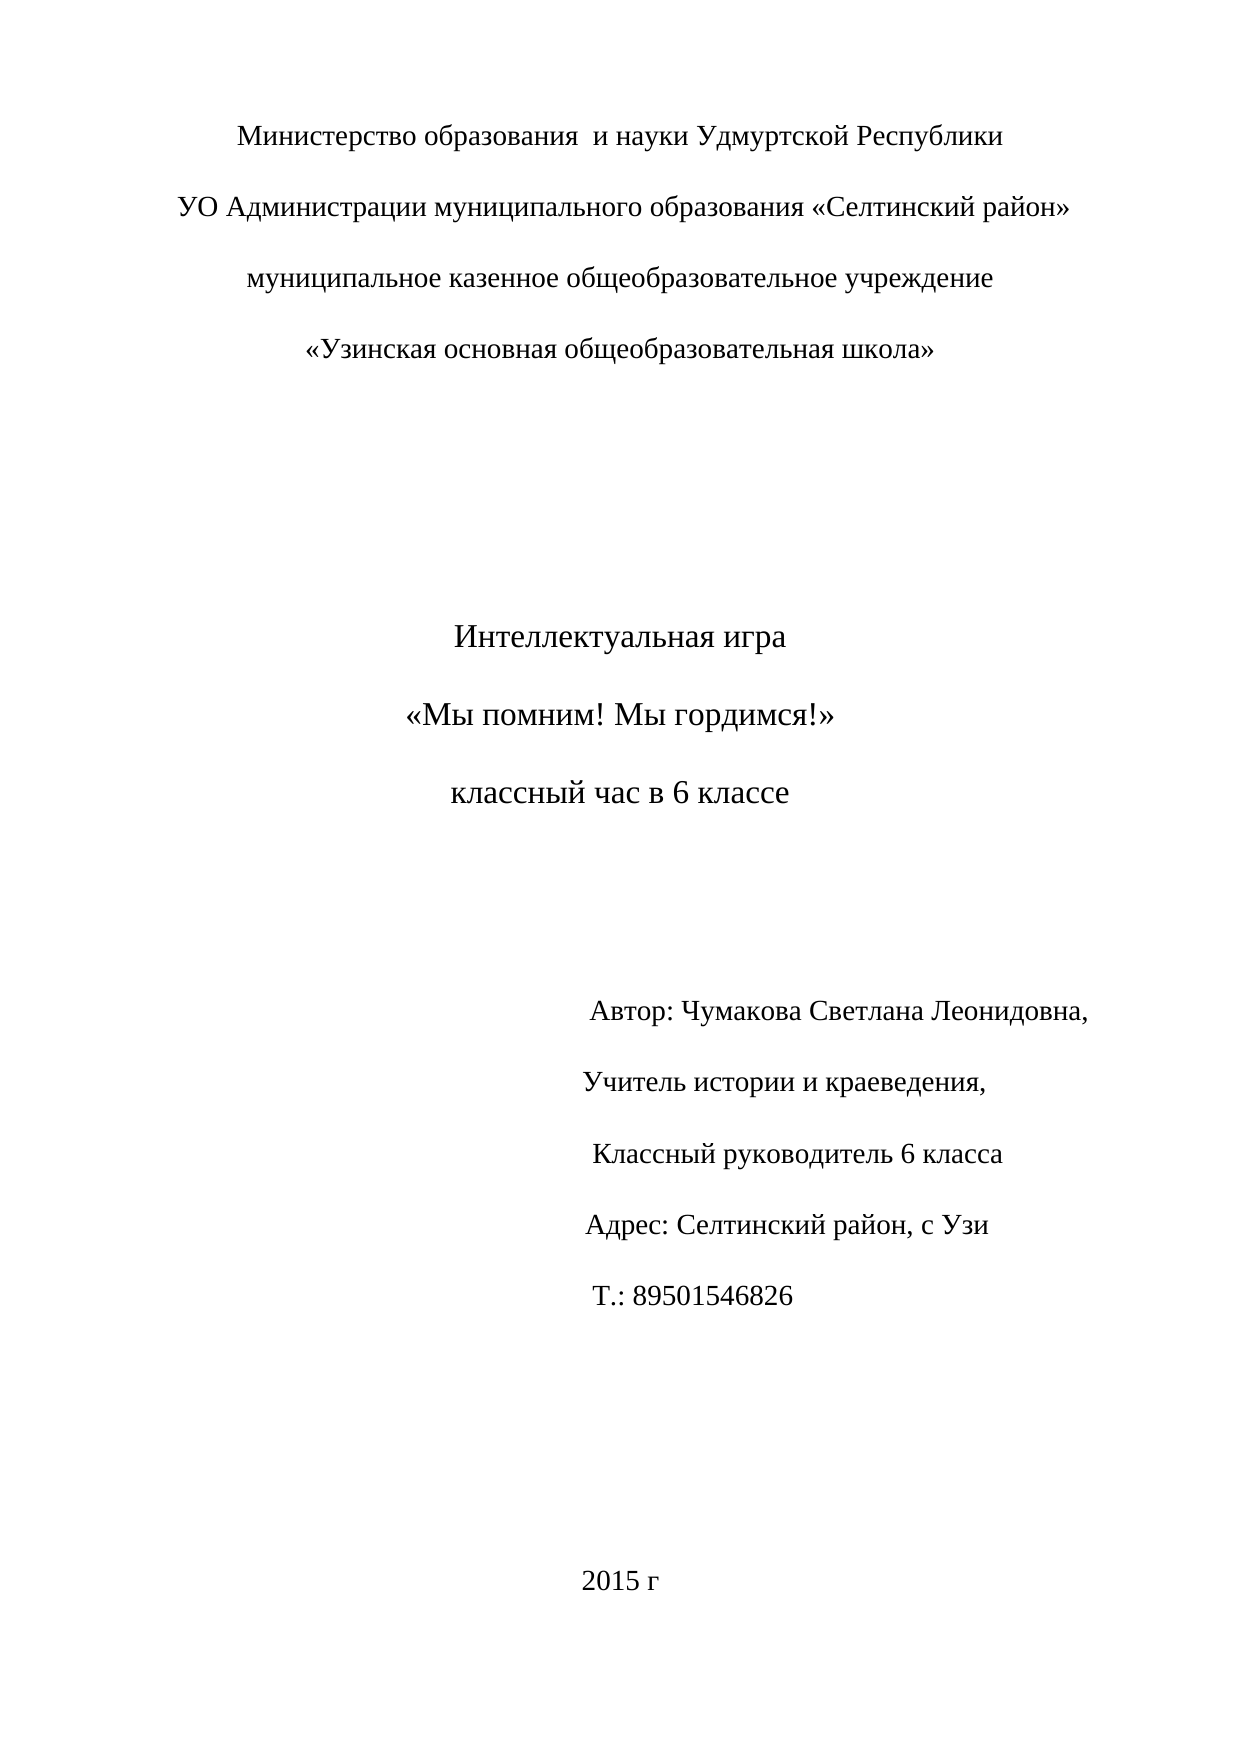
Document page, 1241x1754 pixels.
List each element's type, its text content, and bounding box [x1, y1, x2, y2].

text 2015 г [118, 1563, 1122, 1596]
text муниципальное казенное общеобразовательное учреждение [118, 260, 1122, 294]
text Классный руководитель 6 класса [118, 1136, 1122, 1169]
text классный час в 6 классе [118, 773, 1122, 811]
text «Мы помним! Мы гордимся!» [118, 694, 1122, 733]
text УО Администрации муниципального образования «Селтинский район» [118, 189, 1122, 223]
text Министерство образования и науки Удмуртской Республики [118, 118, 1122, 152]
text «Узинская основная общеобразовательная школа» [118, 332, 1122, 365]
text Интеллектуальная игра [118, 616, 1122, 654]
text Адрес: Селтинский район, с Узи [118, 1207, 1122, 1240]
text Учитель истории и краеведения, [118, 1064, 1122, 1098]
text Т.: 89501546826 [118, 1278, 1122, 1312]
text Автор: Чумакова Светлана Леонидовна, [118, 993, 1122, 1027]
